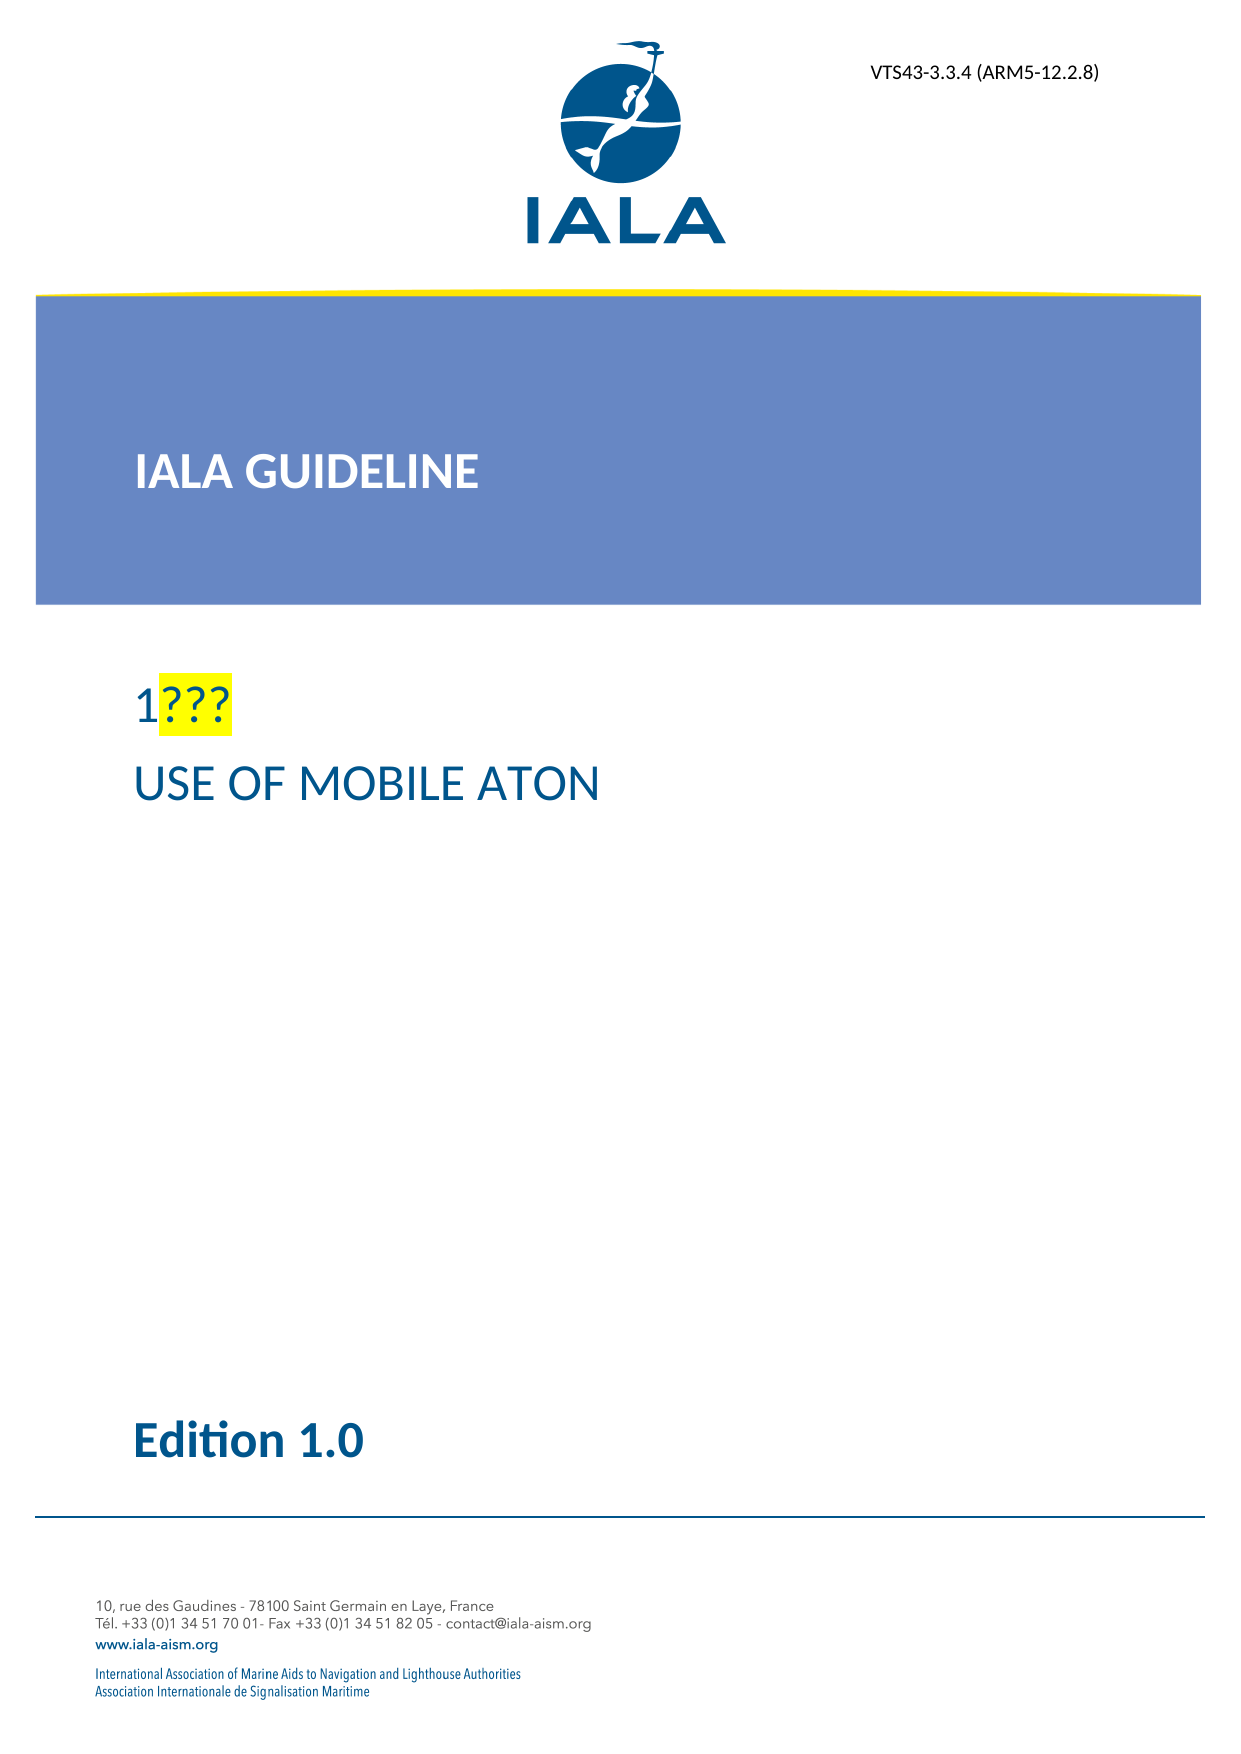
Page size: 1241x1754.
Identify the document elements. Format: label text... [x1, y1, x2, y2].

text Edition 1.0 [133, 1407, 1107, 1470]
picture [89, 1595, 622, 1714]
text 1??? [133, 672, 1107, 736]
table_header IALA Guideline [40, 320, 1014, 627]
text USE OF MOBILE ATON [133, 759, 1107, 811]
picture [0, 29, 1240, 616]
